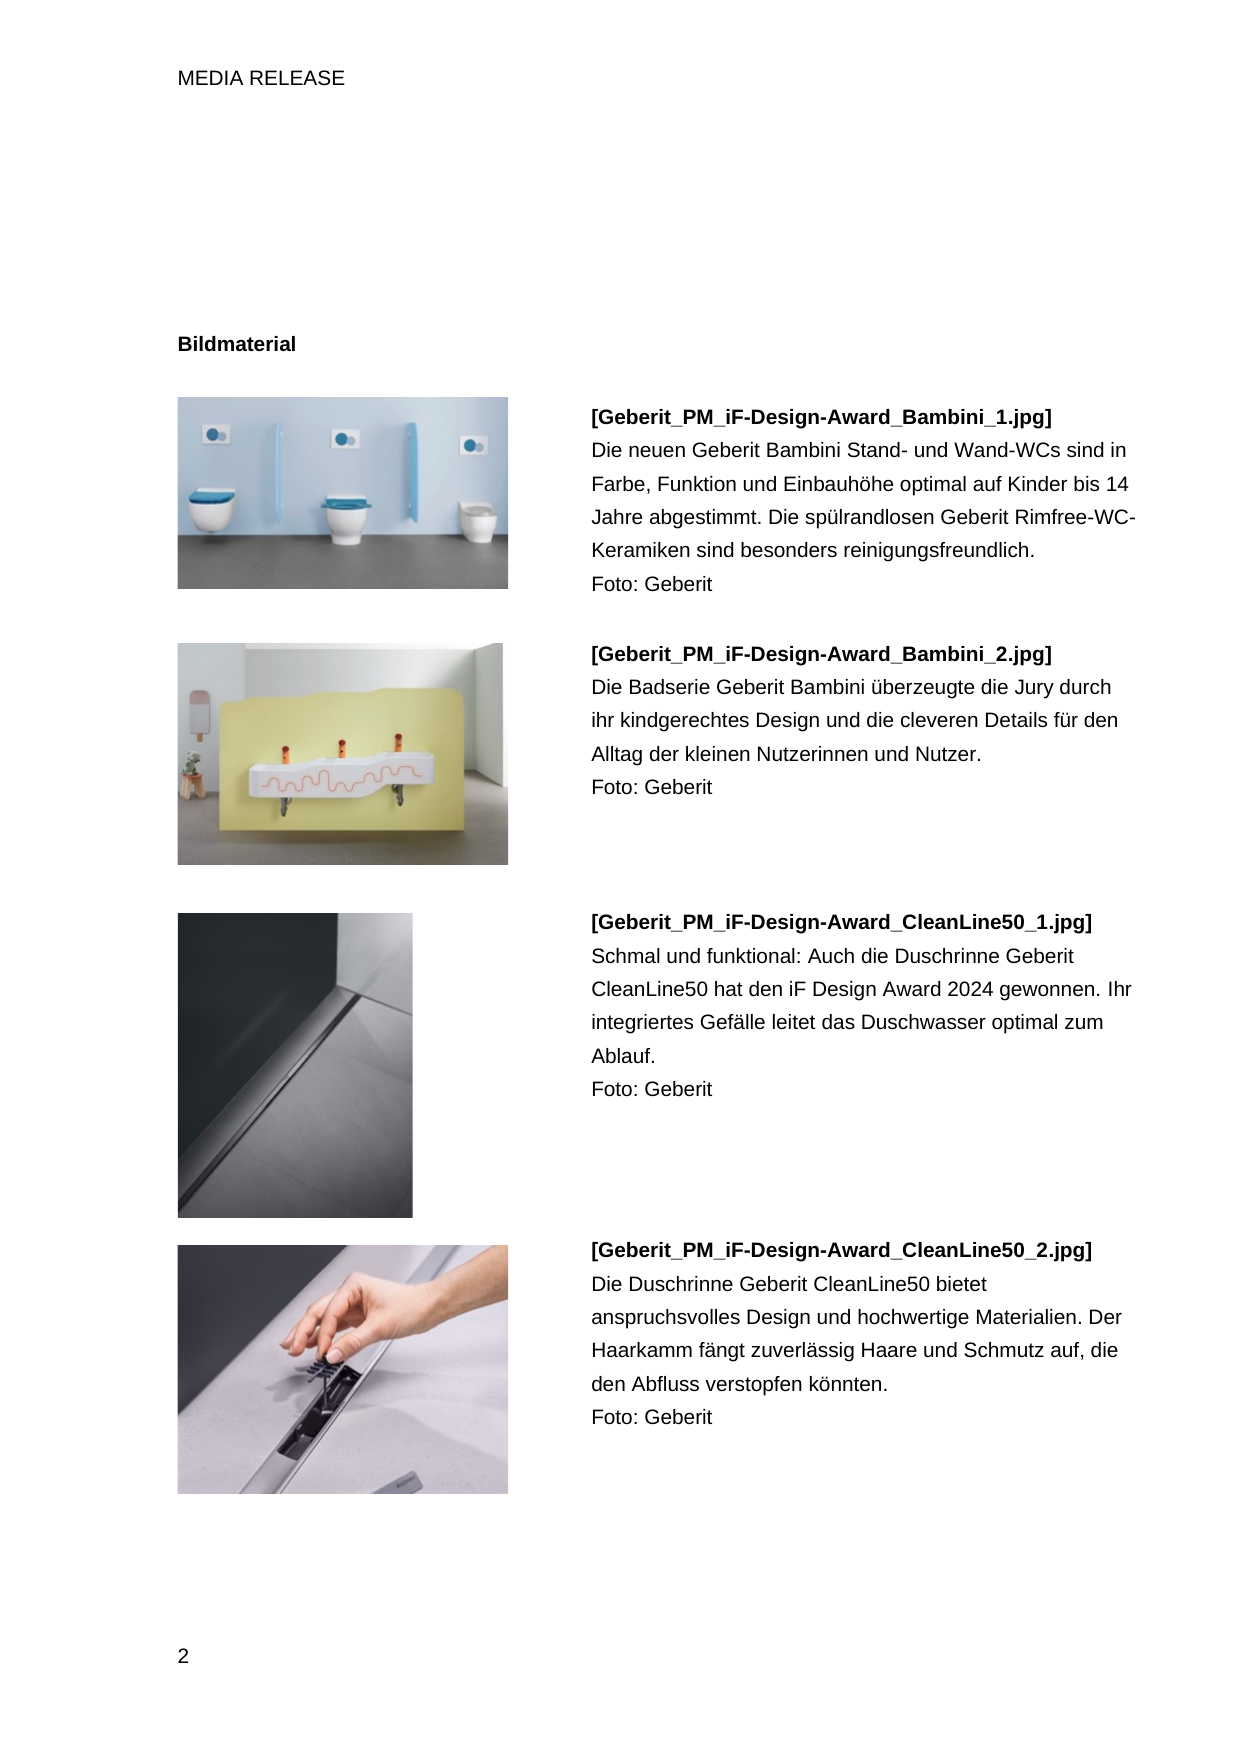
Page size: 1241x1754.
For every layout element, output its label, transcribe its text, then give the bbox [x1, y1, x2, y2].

table_cell [177, 629, 580, 897]
table_cell [177, 1225, 580, 1502]
picture [177, 397, 509, 589]
table_cell [177, 897, 580, 1225]
table_header [Geberit_PM_iF-Design-Award_Bambini_1.jpg] Die neuen Geberit Bambini Stand- und Wand-WCs sind in Farbe, Funktion und Einbauhöhe optimal auf Kinder bis 14 Jahre abgestimmt. Die spülrandlosen Geberit Rimfree-WC-Keramiken sind besonders reinigungsfreundlich. Foto: Geberit [580, 392, 1151, 628]
table_cell [Geberit_PM_iF-Design-Award_CleanLine50_1.jpg] Schmal und funktional: Auch die Duschrinne Geberit CleanLine50 hat den iF Design Award 2024 gewonnen. Ihr integriertes Gefälle leitet das Duschwasser optimal zum Ablauf. Foto: Geberit [580, 897, 1151, 1225]
table_cell [Geberit_PM_iF-Design-Award_Bambini_2.jpg] Die Badserie Geberit Bambini überzeugte die Jury durch ihr kindgerechtes Design und die cleveren Details für den Alltag der kleinen Nutzerinnen und Nutzer. Foto: Geberit [580, 629, 1151, 897]
picture [177, 643, 509, 865]
table_header [177, 392, 580, 628]
subtitle Bildmaterial [177, 325, 1152, 392]
table_cell [Geberit_PM_iF-Design-Award_CleanLine50_2.jpg] Die Duschrinne Geberit CleanLine50 bietet anspruchsvolles Design und hochwertige Materialien. Der Haarkamm fängt zuverlässig Haare und Schmutz auf, die den Abfluss verstopfen könnten. Foto: Geberit [580, 1225, 1151, 1502]
picture [177, 1245, 509, 1494]
picture [177, 913, 413, 1218]
